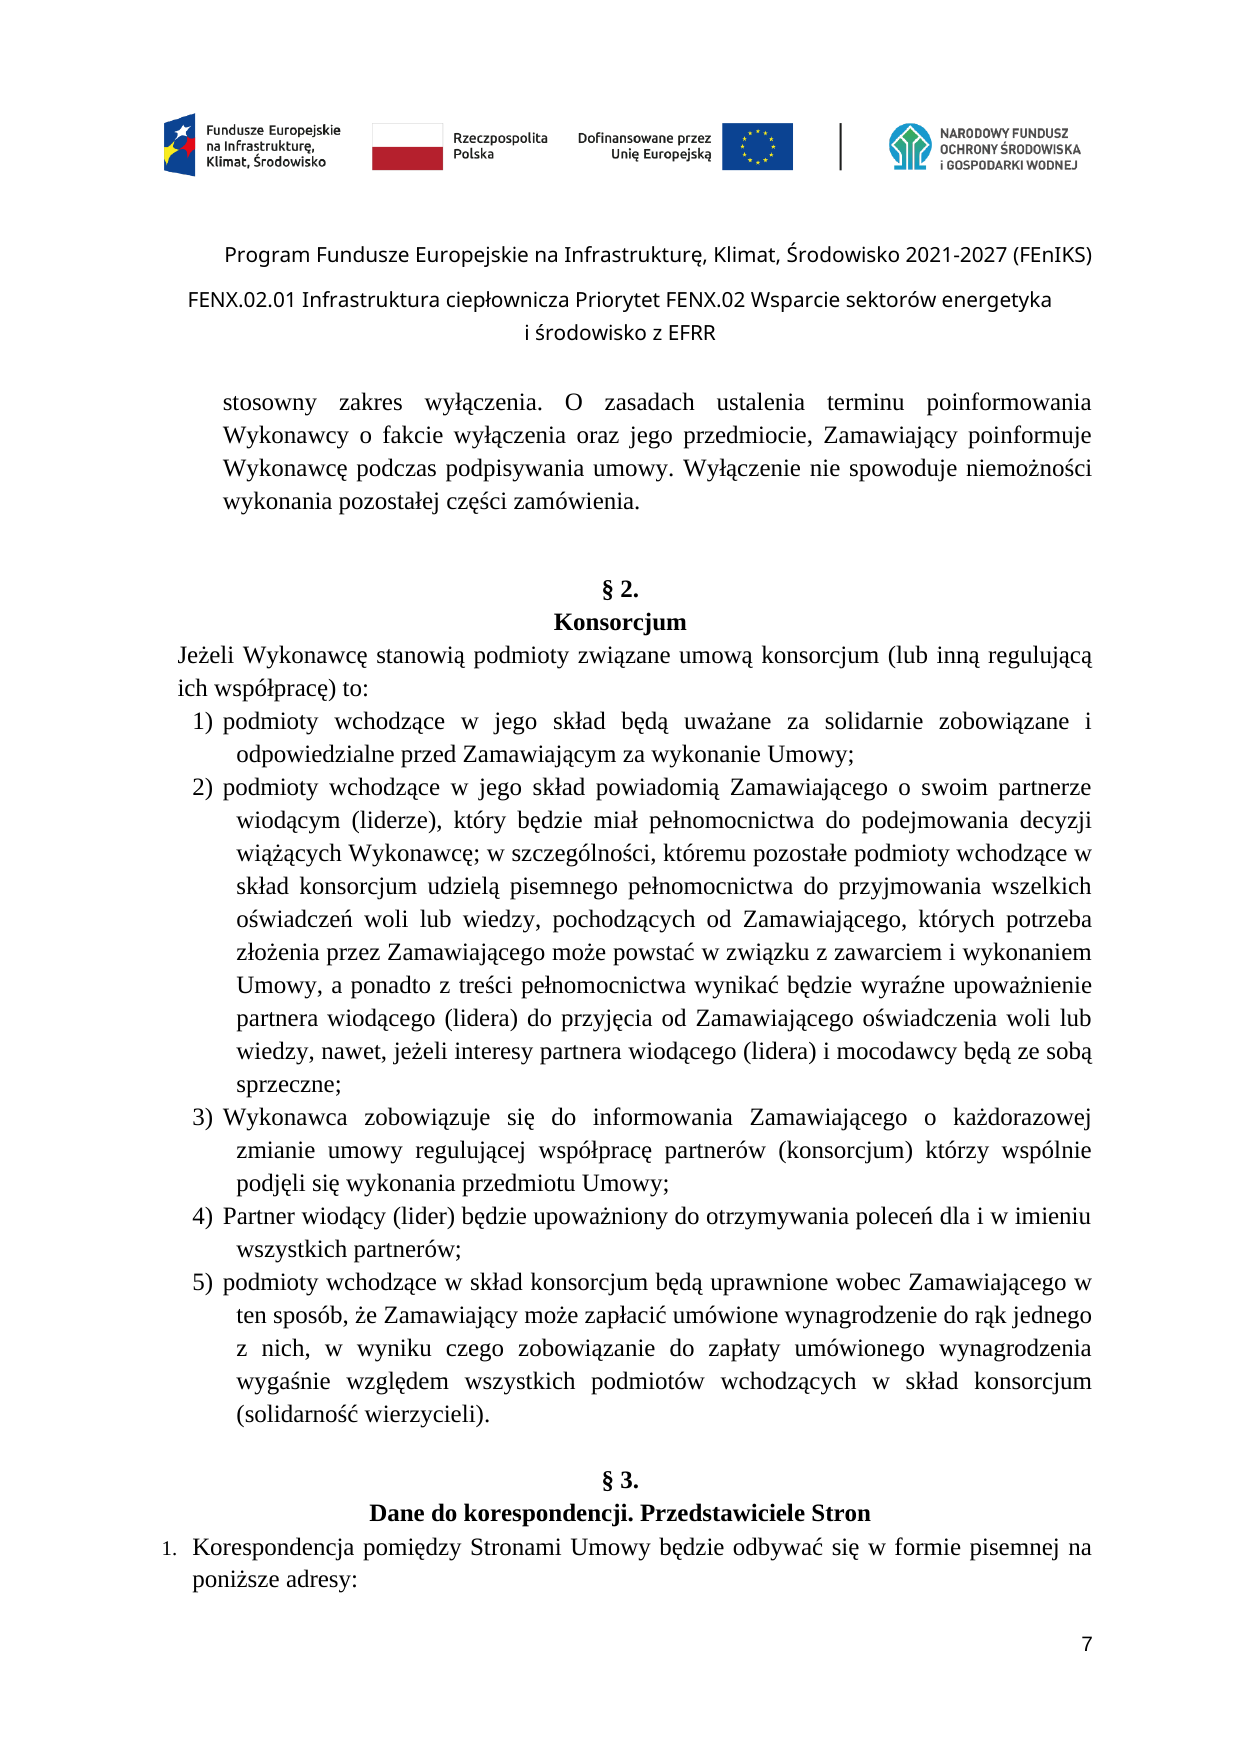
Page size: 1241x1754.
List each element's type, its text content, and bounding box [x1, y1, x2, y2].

text Jeżeli Wykonawcę stanowią podmioty związane umową konsorcjum (lub inną regulującą ich współpracę) to: [177, 640, 1093, 702]
list podmioty wchodzące w jego skład powiadomią Zamawiającego o swoim partnerze wiodącym (liderze), który będzie miał pełnomocnictwa do podejmowania decyzji wiążących Wykonawcę; w szczególności, któremu pozostałe podmioty wchodzące w skład konsorcjum udzielą pisemnego pełnomocnictwa do przyjmowania wszelkich oświadczeń woli lub wiedzy, pochodzących od Zamawiającego, których potrzeba złożenia przez Zamawiającego może powstać w związku z zawarciem i wykonaniem Umowy, a ponadto z treści pełnomocnictwa wynikać będzie wyraźne upoważnienie partnera wiodącego (lidera) do przyjęcia od Zamawiającego oświadczenia woli lub wiedzy, nawet, jeżeli interesy partnera wiodącego (lidera) i mocodawcy będą ze sobą sprzeczne; [192, 772, 1093, 1098]
picture [147, 97, 1093, 192]
list Wykonawca zobowiązuje się do informowania Zamawiającego o każdorazowej zmianie umowy regulującej współpracę partnerów (konsorcjum) którzy wspólnie podjęli się wykonania przedmiotu Umowy; [192, 1102, 1093, 1197]
list podmioty wchodzące w skład konsorcjum będą uprawnione wobec Zamawiającego w ten sposób, że Zamawiający może zapłacić umówione wynagrodzenie do rąk jednego z nich, w wyniku czego zobowiązanie do zapłaty umówionego wynagrodzenia wygaśnie względem wszystkich podmiotów wchodzących w skład konsorcjum (solidarność wierzycieli). [192, 1267, 1093, 1428]
list podmioty wchodzące w jego skład będą uważane za solidarnie zobowiązane i odpowiedzialne przed Zamawiającym za wykonanie Umowy; [192, 706, 1093, 768]
text § 2. Konsorcjum [148, 574, 1093, 636]
list Partner wiodący (lider) będzie upoważniony do otrzymywania poleceń dla i w imieniu wszystkich partnerów; [192, 1201, 1093, 1263]
list Korespondencja pomiędzy Stronami Umowy będzie odbywać się w formie pisemnej na poniższe adresy: [161, 1532, 1093, 1593]
text § 3. [148, 1466, 1093, 1494]
text Dane do korespondencji. Przedstawiciele Stron [148, 1498, 1093, 1527]
